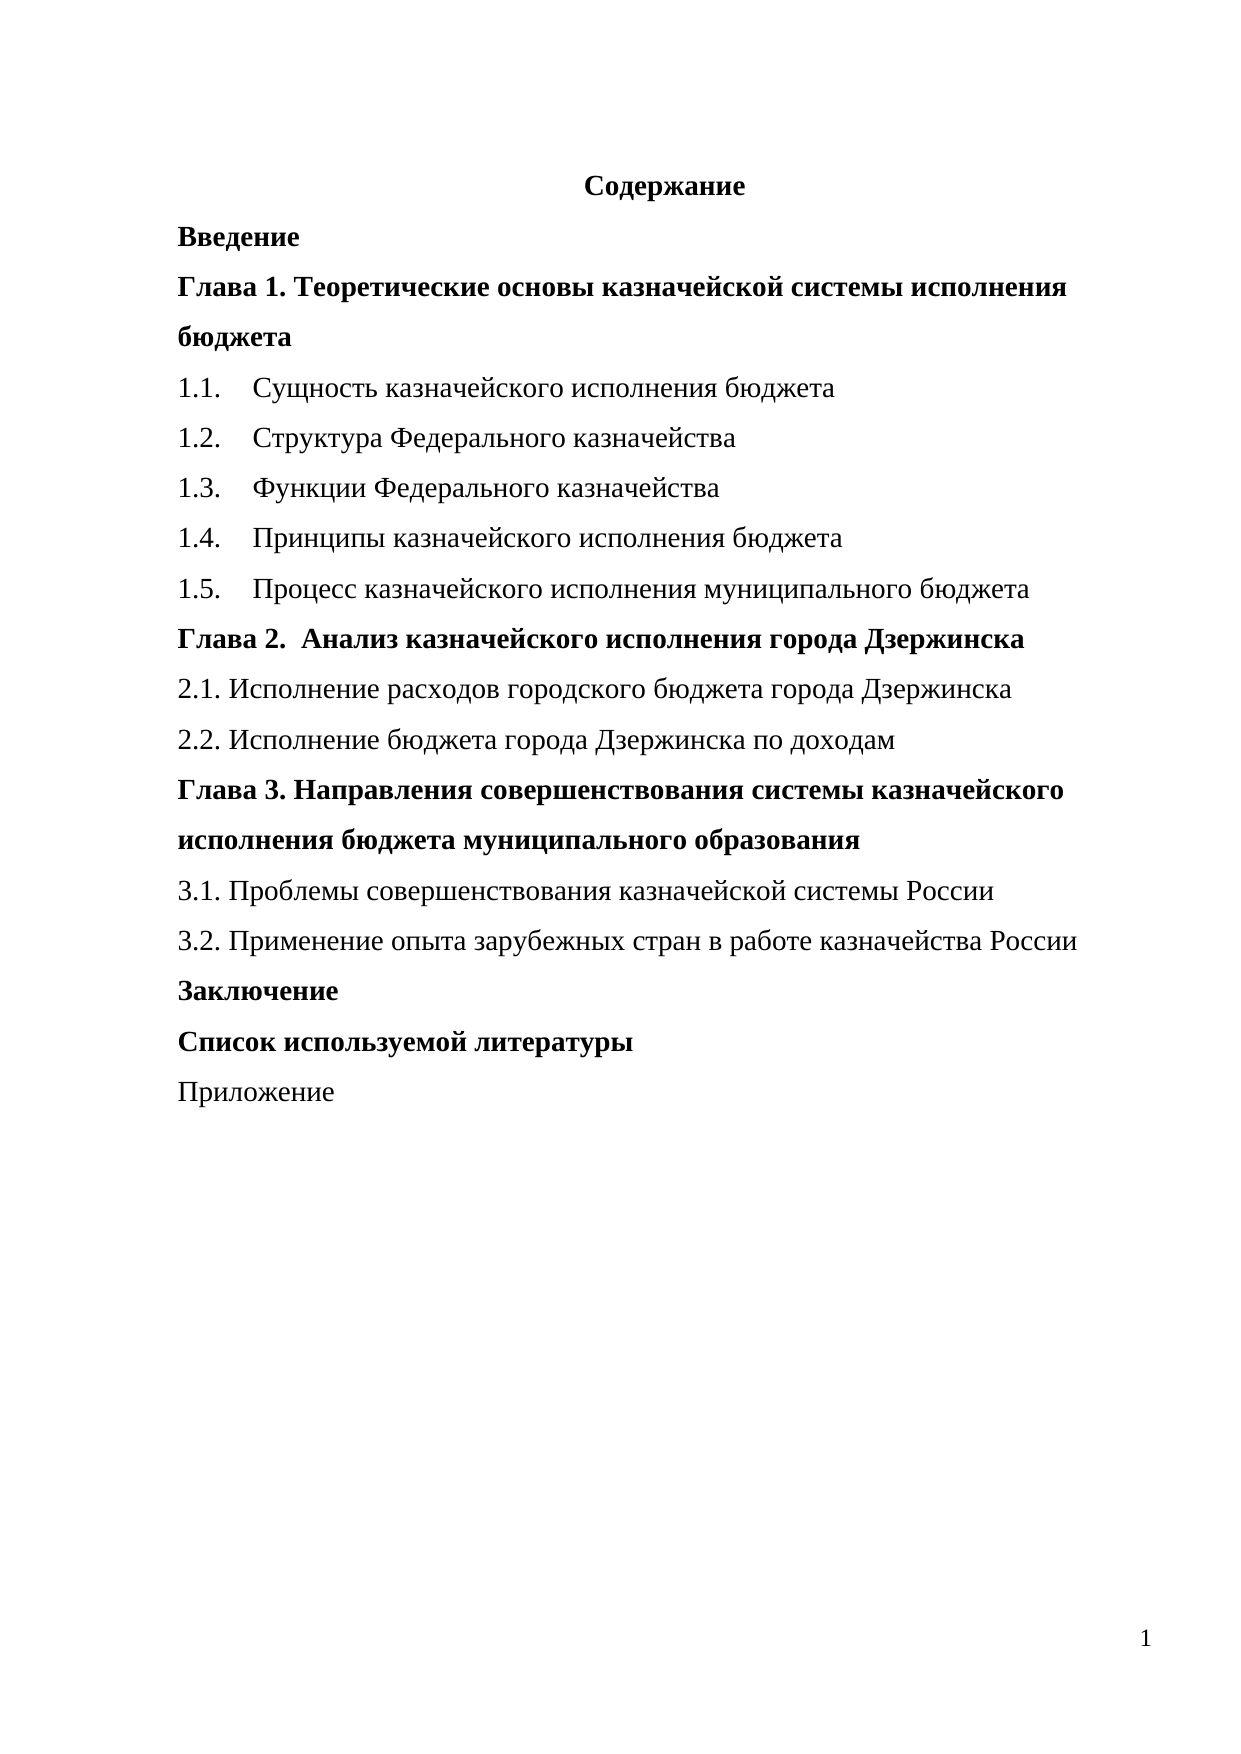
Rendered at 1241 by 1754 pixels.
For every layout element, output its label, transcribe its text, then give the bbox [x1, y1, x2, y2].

list Сущность казначейского исполнения бюджета [177, 370, 1152, 403]
text Глава 3. Направления совершенствования системы казначейского исполнения бюджета муниципального образования [177, 772, 1152, 856]
text Заключение [177, 973, 1152, 1007]
text Глава 1. Теоретические основы казначейской системы исполнения бюджета [177, 269, 1152, 353]
text Приложение [177, 1074, 1152, 1108]
text 3.1. Проблемы совершенствования казначейской системы России [177, 873, 1152, 906]
list Функции Федерального казначейства [177, 470, 1152, 504]
list Структура Федерального казначейства [177, 420, 1152, 453]
list Процесс казначейского исполнения муниципального бюджета [177, 571, 1152, 604]
list Принципы казначейского исполнения бюджета [177, 521, 1152, 554]
text Введение [177, 219, 1152, 252]
text 2.1. Исполнение расходов городского бюджета города Дзержинска [177, 672, 1152, 705]
text Содержание [177, 168, 1152, 202]
text 3.2. Применение опыта зарубежных стран в работе казначейства России [177, 923, 1152, 957]
text 2.2. Исполнение бюджета города Дзержинска по доходам [177, 722, 1152, 755]
text Список используемой литературы [177, 1024, 1152, 1057]
text Глава 2. Анализ казначейского исполнения города Дзержинска [177, 621, 1152, 655]
